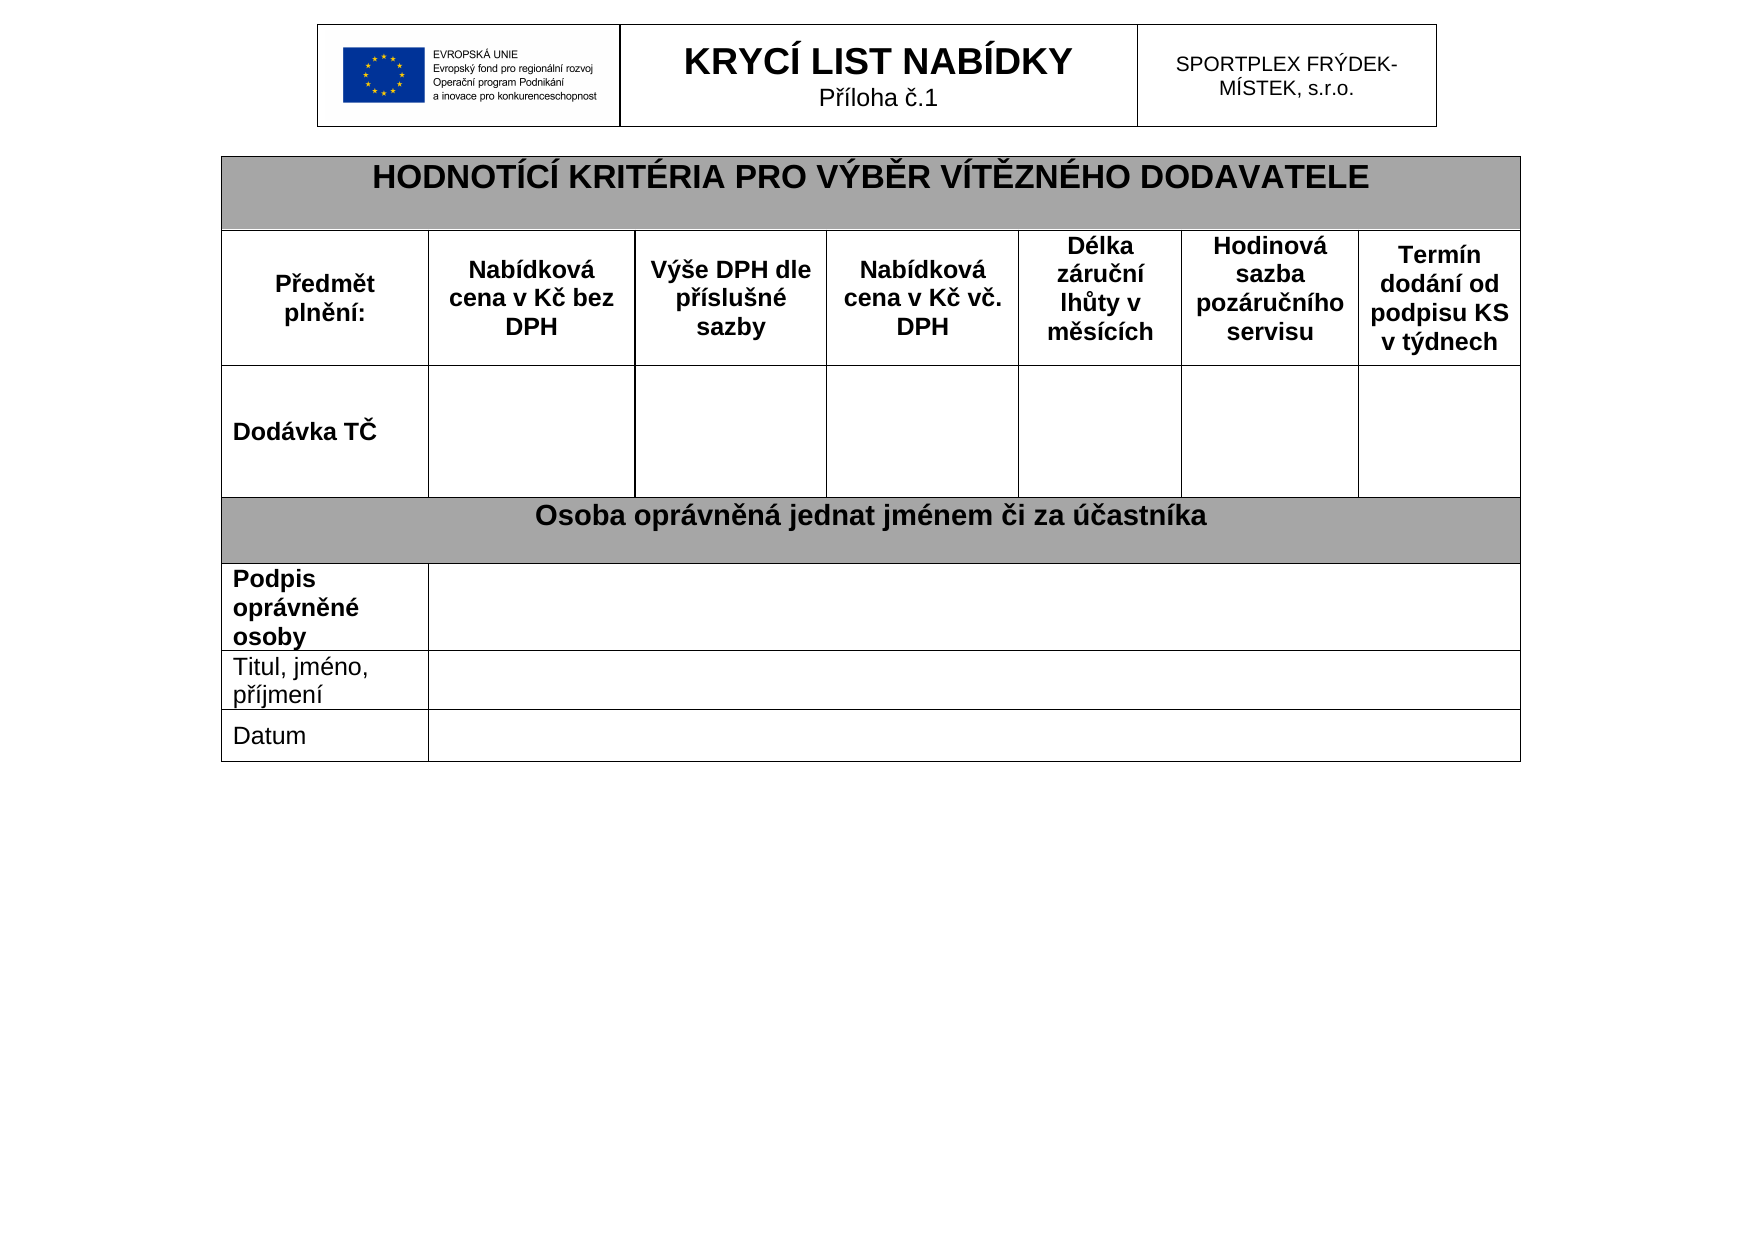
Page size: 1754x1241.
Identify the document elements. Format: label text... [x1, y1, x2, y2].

table_cell [429, 651, 1520, 709]
table_cell Dodávka TČ [222, 366, 428, 497]
table_cell [1359, 366, 1520, 497]
table_cell Předmět plnění: [222, 231, 428, 365]
table_cell Podpis oprávněné osoby [222, 564, 428, 650]
table_cell Titul, jméno, příjmení [222, 651, 428, 709]
table_cell Výše DPH dle příslušné sazby [636, 231, 826, 365]
table_cell Termín dodání od podpisu KS v týdnech [1359, 231, 1520, 365]
table_cell [827, 366, 1018, 497]
table_cell Datum [222, 710, 428, 761]
table_header HODNOTÍCÍ KRITÉRIA PRO VÝBĚR VÍTĚZNÉHO DODAVATELE [222, 157, 1520, 229]
table_cell Hodinová sazba pozáručního servisu [1182, 231, 1358, 365]
table_cell Délka záruční lhůty v měsících [1019, 231, 1181, 365]
table_cell [1182, 366, 1358, 497]
table_cell Nabídková cena v Kč vč. DPH [827, 231, 1018, 365]
table_cell [1019, 366, 1181, 497]
table_cell Nabídková cena v Kč bez DPH [429, 231, 634, 365]
table_cell [429, 710, 1520, 761]
picture [325, 30, 615, 121]
table_cell [636, 366, 826, 497]
table_cell [429, 564, 1520, 650]
table_cell [429, 366, 634, 497]
table_cell Osoba oprávněná jednat jménem či za účastníka [222, 498, 1520, 563]
